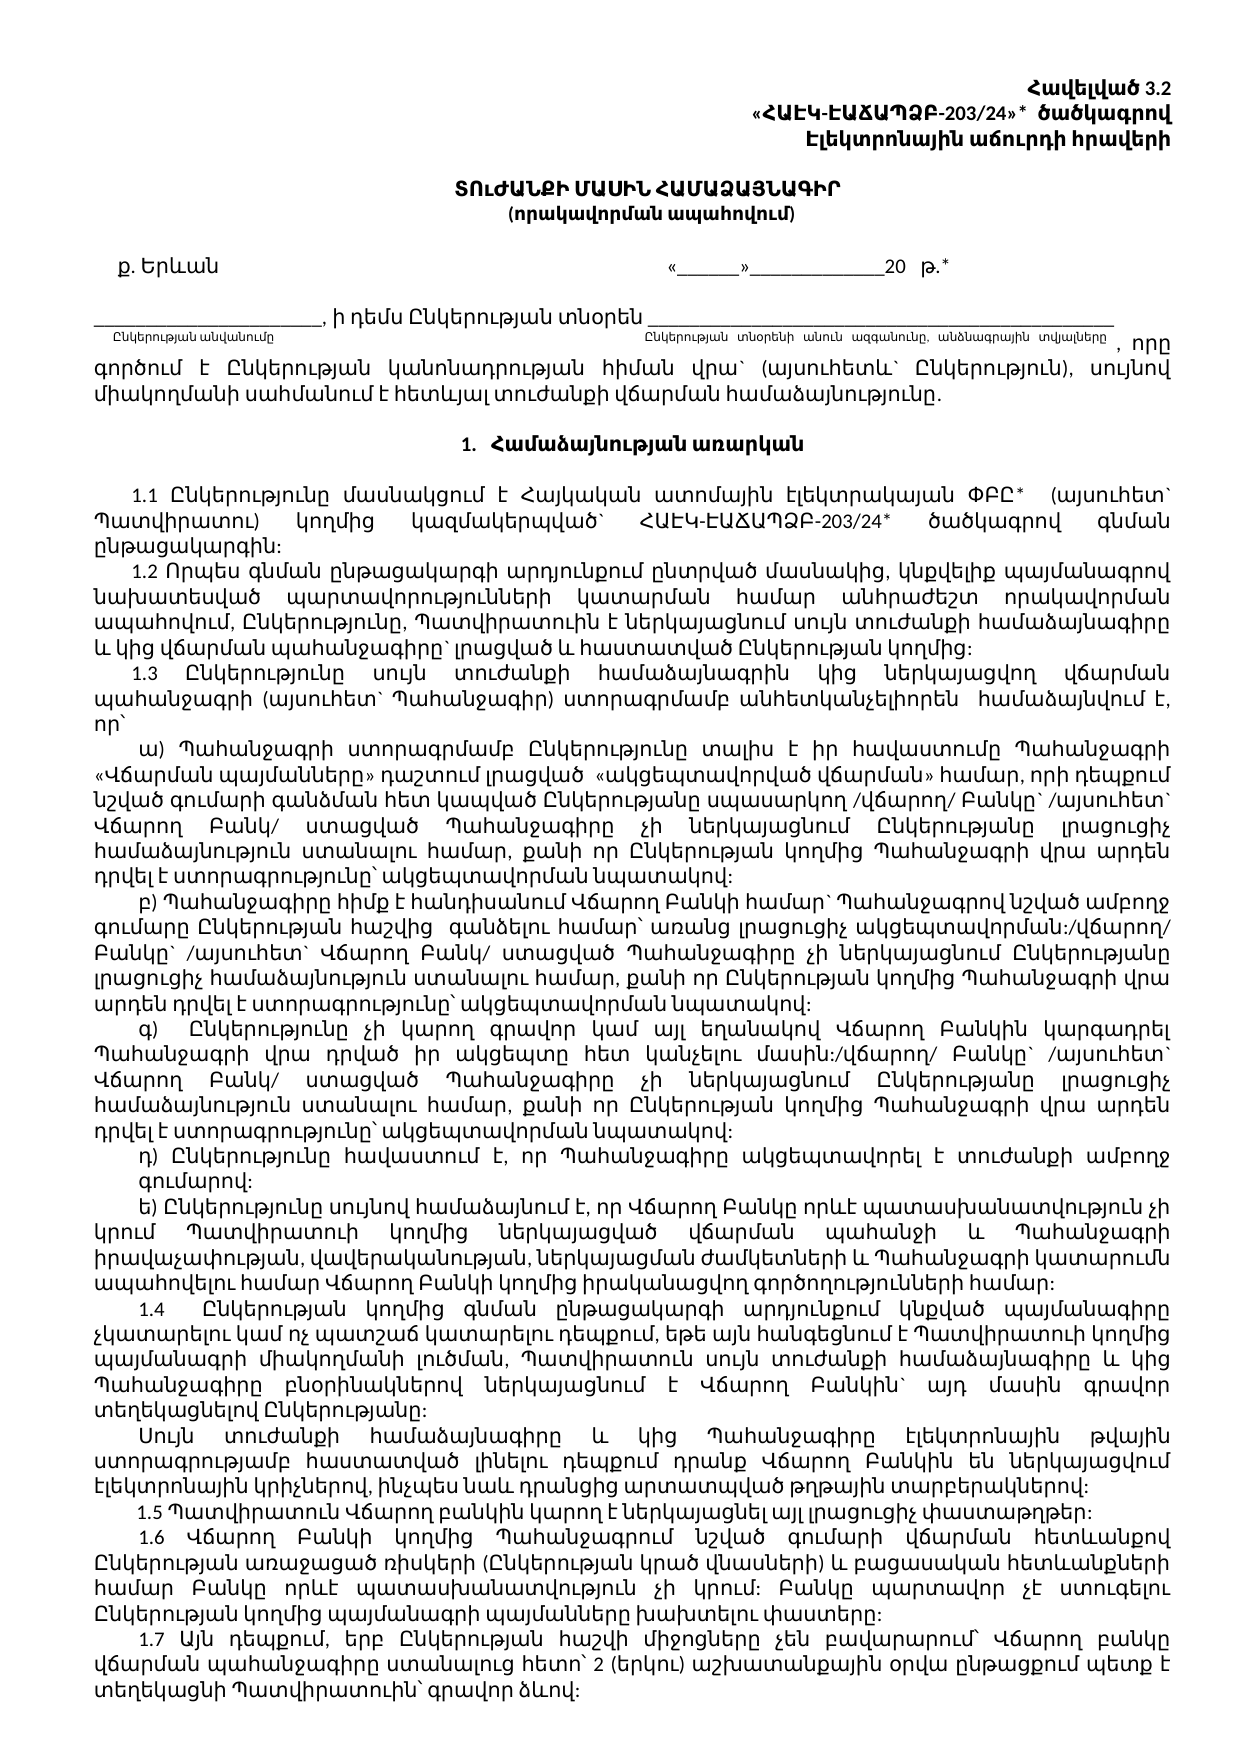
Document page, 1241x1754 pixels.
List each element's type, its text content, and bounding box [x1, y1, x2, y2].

text (որակավորման ապահովում) [94, 202, 1171, 225]
text Սույն տուժանքի համաձայնագիրը և կից Պահանջագիրը էլեկտրոնային թվային ստորագրությամբ հաստատված լինելու դեպքում դրանք Վճարող Բանկին են ներկայացվում էլեկտրոնային կրիչներով, ինչպես նաև դրանցից արտատպված թղթային տարբերակներով: [94, 1423, 1171, 1499]
text ______________________, ի դեմս Ընկերության տնօրեն _____________________________________________ [94, 304, 1171, 330]
text Ընկերության անվանումը Ընկերության տնօրենի անուն ազգանունը, անձնագրային տվյալները , որը գործում է Ընկերության կանոնադրության հիման վրա` (այսուհետև` Ընկերություն), սույնով միակողմանի սահմանում է հետևյալ տուժանքի վճարման համաձայնությունը. [94, 330, 1171, 406]
text Էլեկտրոնային աճուրդի հրավերի [94, 126, 1171, 151]
text դ) Ընկերությունը հավաստում է, որ Պահանջագիրը ակցեպտավորել է տուժանքի ամբողջ գումարով: [138, 1143, 1171, 1194]
text 1.3 Ընկերությունը սույն տուժանքի համաձայնագրին կից ներկայացվող վճարման պահանջագրի (այսուհետ` Պահանջագիր) ստորագրմամբ անհետկանչելիորեն համաձայնվում է, որ՝ [94, 660, 1171, 737]
text 1.4 Ընկերության կողմից գնման ընթացակարգի արդյունքում կնքված պայմանագիրը չկատարելու կամ ոչ պատշաճ կատարելու դեպքում, եթե այն հանգեցնում է Պատվիրատուի կողմից պայմանագրի միակողմանի լուծման, Պատվիրատուն սույն տուժանքի համաձայնագիրը և կից Պահանջագիրը բնօրինակներով ներկայացնում է Վճարող Բանկին` այդ մասին գրավոր տեղեկացնելով Ընկերությանը: [94, 1296, 1171, 1423]
text 1.2 Որպես գնման ընթացակարգի արդյունքում ընտրված մասնակից, կնքվելիք պայմանագրով նախատեսված պարտավորությունների կատարման համար անհրաժեշտ որակավորման ապահովում, Ընկերությունը, Պատվիրատուին է ներկայացնում սույն տուժանքի համաձայնագիրը և կից վճարման պահանջագիրը` լրացված և հաստատված Ընկերության կողմից: [94, 559, 1171, 660]
text «ՀԱԷԿ-ԷԱՃԱՊՁԲ-203/24»* ծածկագրով [94, 100, 1171, 126]
text ե) Ընկերությունը սույնով համաձայնում է, որ Վճարող Բանկը որևէ պատասխանատվություն չի կրում Պատվիրատուի կողմից ներկայացված վճարման պահանջի և Պահանջագրի իրավաչափության, վավերականության, ներկայացման ժամկետների և Պահանջագրի կատարումն ապահովելու համար Վճարող Բանկի կողմից իրականացվող գործողությունների համար: [94, 1194, 1171, 1296]
text 1.1 Ընկերությունը մասնակցում է Հայկական ատոմային էլեկտրակայան ՓԲԸ* (այսուհետ` Պատվիրատու) կողմից կազմակերպված` ՀԱԷԿ-ԷԱՃԱՊՁԲ-203/24* ծածկագրով գնման ընթացակարգին: [94, 482, 1171, 559]
text ա) Պահանջագրի ստորագրմամբ Ընկերությունը տալիս է իր հավաստումը Պահանջագրի «Վճարման պայմանները» դաշտում լրացված «ակցեպտավորված վճարման» համար, որի դեպքում նշված գումարի գանձման հետ կապված Ընկերությանը սպասարկող /վճարող/ Բանկը` /այսուհետ` Վճարող Բանկ/ ստացված Պահանջագիրը չի ներկայացնում Ընկերությանը լրացուցիչ համաձայնություն ստանալու համար, քանի որ Ընկերության կողմից Պահանջագրի վրա արդեն դրվել է ստորագրությունը՝ ակցեպտավորման նպատակով: [94, 737, 1171, 889]
text ք. Երևան «______»_____________20 թ.* [94, 254, 1171, 279]
text գ) Ընկերությունը չի կարող գրավոր կամ այլ եղանակով Վճարող Բանկին կարգադրել Պահանջագրի վրա դրված իր ակցեպտը հետ կանչելու մասին:/վճարող/ Բանկը` /այսուհետ` Վճարող Բանկ/ ստացված Պահանջագիրը չի ներկայացնում Ընկերությանը լրացուցիչ համաձայնություն ստանալու համար, քանի որ Ընկերության կողմից Պահանջագրի վրա արդեն դրվել է ստորագրությունը՝ ակցեպտավորման նպատակով: [94, 1016, 1171, 1143]
text 1.6 Վճարող Բանկի կողմից Պահանջագրում նշված գումարի վճարման հետևանքով Ընկերության առաջացած ռիսկերի (Ընկերության կրած վնասների) և բացասական հետևանքների համար Բանկը որևէ պատասխանատվություն չի կրում: Բանկը պարտավոր չէ ստուգելու Ընկերության կողմից պայմանագրի պայմանները խախտելու փաստերը: [94, 1524, 1171, 1626]
text 1.5 Պատվիրատուն Վճարող բանկին կարող է ներկայացնել այլ լրացուցիչ փաստաթղթեր: [94, 1499, 1171, 1524]
text բ) Պահանջագիրը հիմք է հանդիսանում Վճարող Բանկի համար` Պահանջագրով նշված ամբողջ գումարը Ընկերության հաշվից գանձելու համար՝ առանց լրացուցիչ ակցեպտավորման:/վճարող/ Բանկը` /այսուհետ` Վճարող Բանկ/ ստացված Պահանջագիրը չի ներկայացնում Ընկերությանը լրացուցիչ համաձայնություն ստանալու համար, քանի որ Ընկերության կողմից Պահանջագրի վրա արդեն դրվել է ստորագրությունը՝ ակցեպտավորման նպատակով: [94, 889, 1171, 1016]
text Հավելված 3.2 [94, 75, 1171, 100]
text 1. Համաձայնության առարկան [94, 432, 1171, 457]
text 1.7 Այն դեպքում, երբ Ընկերության հաշվի միջոցները չեն բավարարում՝ Վճարող բանկը վճարման պահանջագիրը ստանալուց հետո՝ 2 (երկու) աշխատանքային օրվա ընթացքում պետք է տեղեկացնի Պատվիրատուին՝ գրավոր ձևով: [94, 1626, 1171, 1702]
text ՏՈւԺԱՆՔԻ ՄԱՍԻՆ ՀԱՄԱՁԱՅՆԱԳԻՐ [94, 177, 1171, 202]
